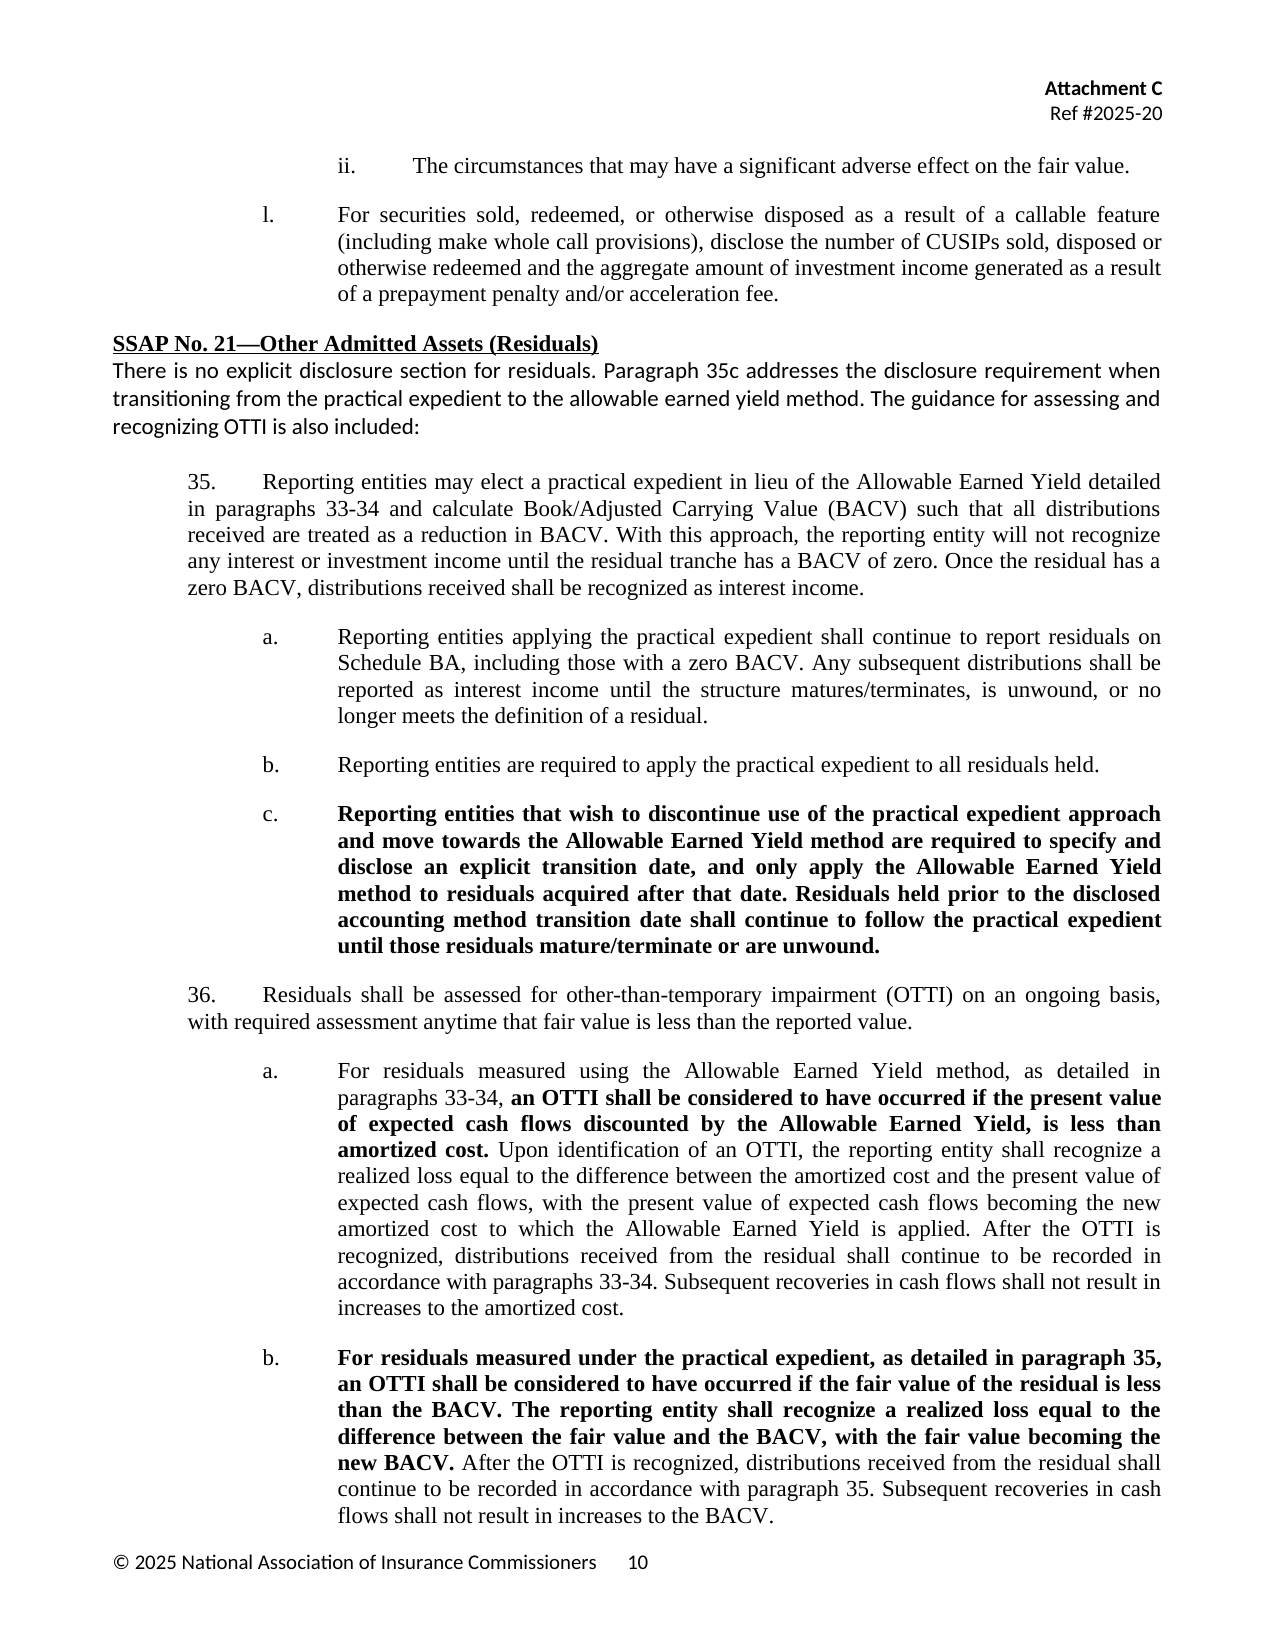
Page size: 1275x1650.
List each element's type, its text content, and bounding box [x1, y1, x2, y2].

list 35. Reporting entities may elect a practical expedient in lieu of the Allowable Earned Yield detailed in paragraphs 33-34 and calculate Book/Adjusted Carrying Value (BACV) such that all distributions received are treated as a reduction in BACV. With this approach, the reporting entity will not recognize any interest or investment income until the residual tranche has a BACV of zero. Once the residual has a zero BACV, distributions received shall be recognized as interest income. [187, 468, 1162, 600]
list For residuals measured under the practical expedient, as detailed in paragraph 35, an OTTI shall be considered to have occurred if the fair value of the residual is less than the BACV. The reporting entity shall recognize a realized loss equal to the difference between the fair value and the BACV, with the fair value becoming the new BACV. After the OTTI is recognized, distributions received from the residual shall continue to be recorded in accordance with paragraph 35. Subsequent recoveries in cash flows shall not result in increases to the BACV. [262, 1344, 1162, 1528]
list 36. Residuals shall be assessed for other-than-temporary impairment (OTTI) on an ongoing basis, with required assessment anytime that fair value is less than the reported value. [187, 982, 1162, 1034]
list The circumstances that may have a significant adverse effect on the fair value. [337, 152, 1162, 178]
list For securities sold, redeemed, or otherwise disposed as a result of a callable feature (including make whole call provisions), disclose the number of CUSIPs sold, disposed or otherwise redeemed and the aggregate amount of investment income generated as a result of a prepayment penalty and/or acceleration fee. [262, 201, 1162, 307]
list Reporting entities applying the practical expedient shall continue to report residuals on Schedule BA, including those with a zero BACV. Any subsequent distributions shall be reported as interest income until the structure matures/terminates, is unwound, or no longer meets the definition of a residual. [262, 623, 1162, 728]
list Reporting entities that wish to discontinue use of the practical expedient approach and move towards the Allowable Earned Yield method are required to specify and disclose an explicit transition date, and only apply the Allowable Earned Yield method to residuals acquired after that date. Residuals held prior to the disclosed accounting method transition date shall continue to follow the practical expedient until those residuals mature/terminate or are unwound. [262, 801, 1162, 959]
text SSAP No. 21—Other Admitted Assets (Residuals) [112, 330, 1162, 356]
list For residuals measured using the Allowable Earned Yield method, as detailed in paragraphs 33-34, an OTTI shall be considered to have occurred if the present value of expected cash flows discounted by the Allowable Earned Yield, is less than amortized cost. Upon identification of an OTTI, the reporting entity shall recognize a realized loss equal to the difference between the amortized cost and the present value of expected cash flows, with the present value of expected cash flows becoming the new amortized cost to which the Allowable Earned Yield is applied. After the OTTI is recognized, distributions received from the residual shall continue to be recorded in accordance with paragraphs 33-34. Subsequent recoveries in cash flows shall not result in increases to the amortized cost. [262, 1057, 1162, 1321]
list Reporting entities are required to apply the practical expedient to all residuals held. [262, 751, 1162, 778]
text There is no explicit disclosure section for residuals. Paragraph 35c addresses the disclosure requirement when transitioning from the practical expedient to the allowable earned yield method. The guidance for assessing and recognizing OTTI is also included: [112, 356, 1162, 440]
